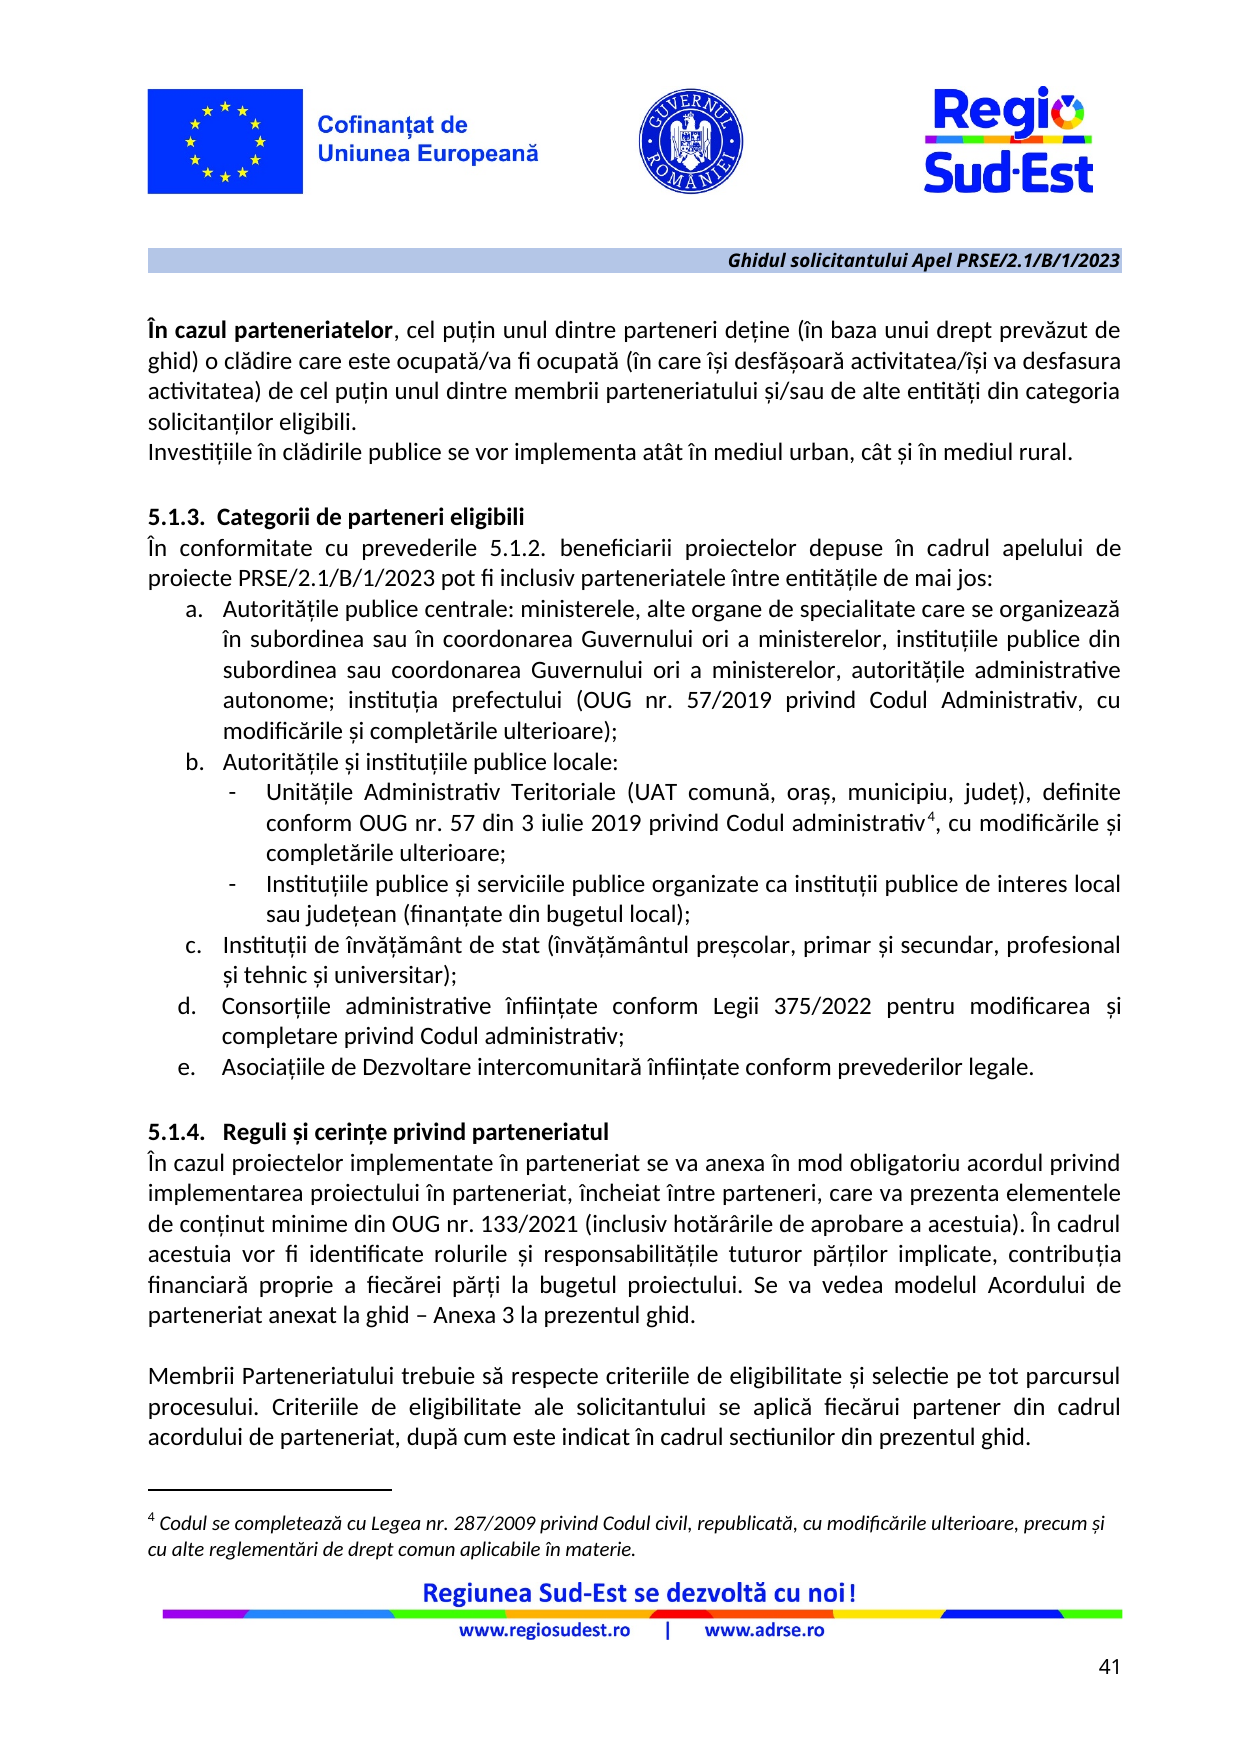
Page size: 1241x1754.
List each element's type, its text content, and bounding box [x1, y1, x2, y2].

list Autoritățile publice centrale: ministerele, alte organe de specialitate care se organizează în subordinea sau în coordonarea Guvernului ori a ministerelor, instituțiile publice din subordinea sau coordonarea Guvernului ori a ministerelor, autoritățile administrative autonome; instituția prefectului (OUG nr. 57/2019 privind Codul Administrativ, cu modificările și completările ulterioare); [185, 593, 1122, 746]
list Autoritățile și instituțiile publice locale: [185, 746, 1122, 776]
list Consorțiile administrative înființate conform Legii 375/2022 pentru modificarea şi completare privind Codul administrativ; [177, 990, 1122, 1051]
subtitle 5.1.4. Reguli şi cerinţe privind parteneriatul [148, 1116, 1122, 1147]
subtitle 5.1.3. Categorii de parteneri eligibili [148, 502, 1122, 532]
list Instituțiile publice și serviciile publice organizate ca instituții publice de interes local sau județean (finanțate din bugetul local); [228, 868, 1122, 929]
list În cazul parteneriatelor, cel puțin unul dintre parteneri deține (în baza unui drept prevăzut de ghid) o clădire care este ocupată/va fi ocupată (în care își desfășoară activitatea/își va desfasura activitatea) de cel puțin unul dintre membrii parteneriatului și/sau de alte entități din categoria solicitanților eligibili. [148, 314, 1122, 436]
text În conformitate cu prevederile 5.1.2. beneficiarii proiectelor depuse în cadrul apelului de proiecte PRSE/2.1/B/1/2023 pot fi inclusiv parteneriatele între entitățile de mai jos: [148, 532, 1122, 593]
text Membrii Parteneriatului trebuie să respecte criteriile de eligibilitate și selectie pe tot parcursul procesului. Criteriile de eligibilitate ale solicitantului se aplică fiecărui partener din cadrul acordului de parteneriat, după cum este indicat în cadrul sectiunilor din prezentul ghid. [148, 1360, 1122, 1452]
text În cazul proiectelor implementate în parteneriat se va anexa în mod obligatoriu acordul privind implementarea proiectului în parteneriat, încheiat între parteneri, care va prezenta elementele de conținut minime din OUG nr. 133/2021 (inclusiv hotărârile de aprobare a acestuia). În cadrul acestuia vor fi identificate rolurile și responsabilitățile tuturor părților implicate, contribuţia financiară proprie a fiecărei părţi la bugetul proiectului. Se va vedea modelul Acordului de parteneriat anexat la ghid – Anexa 3 la prezentul ghid. [148, 1147, 1122, 1330]
list Instituții de învățământ de stat (învățământul preșcolar, primar și secundar, profesional și tehnic și universitar); [185, 929, 1122, 990]
text Investițiile în clădirile publice se vor implementa atât în mediul urban, cât și în mediul rural. [148, 436, 1122, 467]
list Unitățile Administrativ Teritoriale (UAT comună, oraș, municipiu, județ), definite conform OUG nr. 57 din 3 iulie 2019 privind Codul administrativ, cu modificările și completările ulterioare; [228, 776, 1122, 868]
picture [147, 86, 1093, 195]
picture [162, 1582, 1123, 1640]
list Asociațiile de Dezvoltare intercomunitară înființate conform prevederilor legale. [177, 1051, 1122, 1081]
